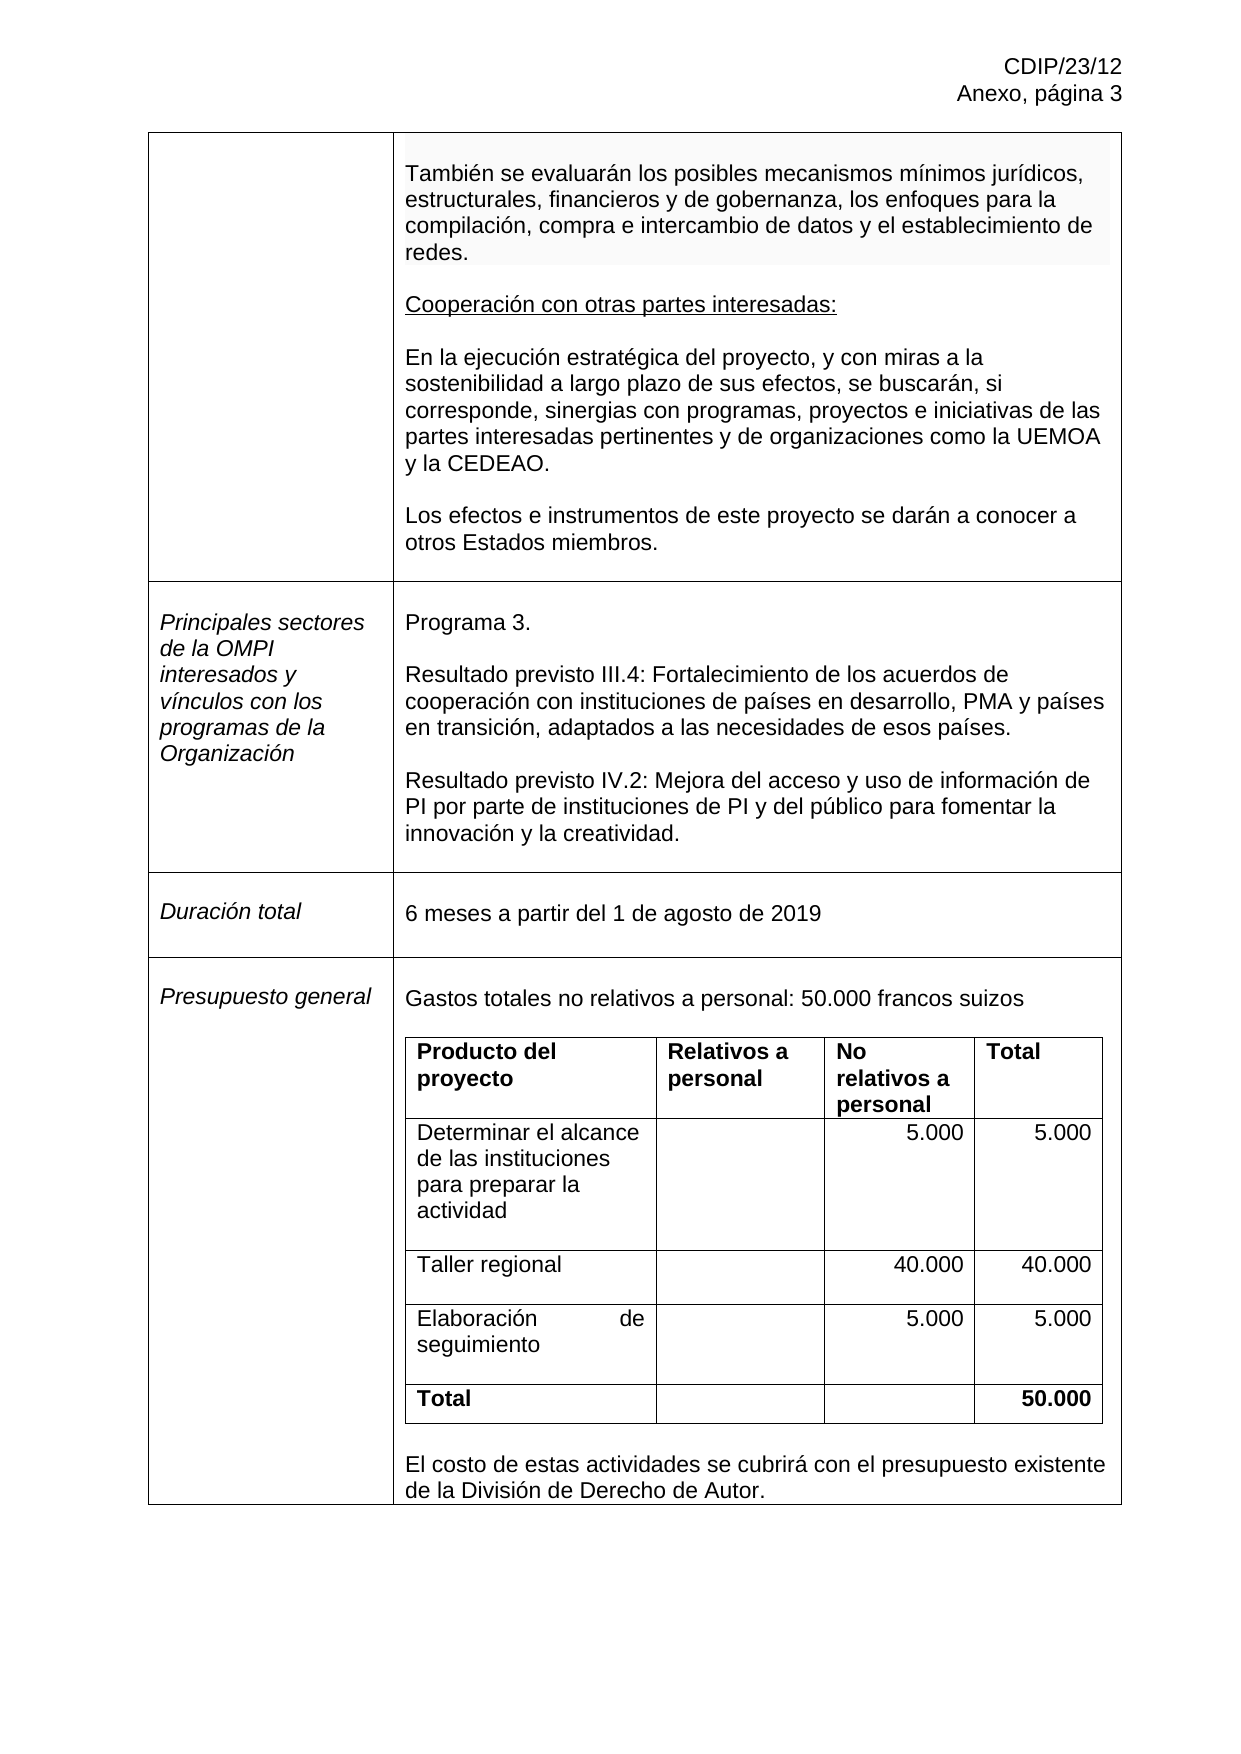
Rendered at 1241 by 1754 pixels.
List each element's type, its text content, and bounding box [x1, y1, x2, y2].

table_cell 6 meses a partir del 1 de agosto de 2019 [394, 873, 1121, 957]
table_cell Principales sectores de la OMPI interesados y vínculos con los programas de la Organización [149, 582, 393, 872]
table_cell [394, 133, 1121, 581]
table_cell Gastos totales no relativos a personal: 50.000 francos suizos El costo de estas actividades se cubrirá con el presupuesto existente de la División de Derecho de Autor. [394, 958, 1121, 1503]
table_cell Programa 3. Resultado previsto III.4: Fortalecimiento de los acuerdos de cooperación con instituciones de países en desarrollo, PMA y países en transición, adaptados a las necesidades de esos países. Resultado previsto IV.2: Mejora del acceso y uso de información de PI por parte de instituciones de PI y del público para fomentar la innovación y la creatividad. [394, 582, 1121, 872]
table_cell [149, 133, 393, 581]
table_cell Presupuesto general [149, 958, 393, 1503]
table_cell Duración total [149, 873, 393, 957]
